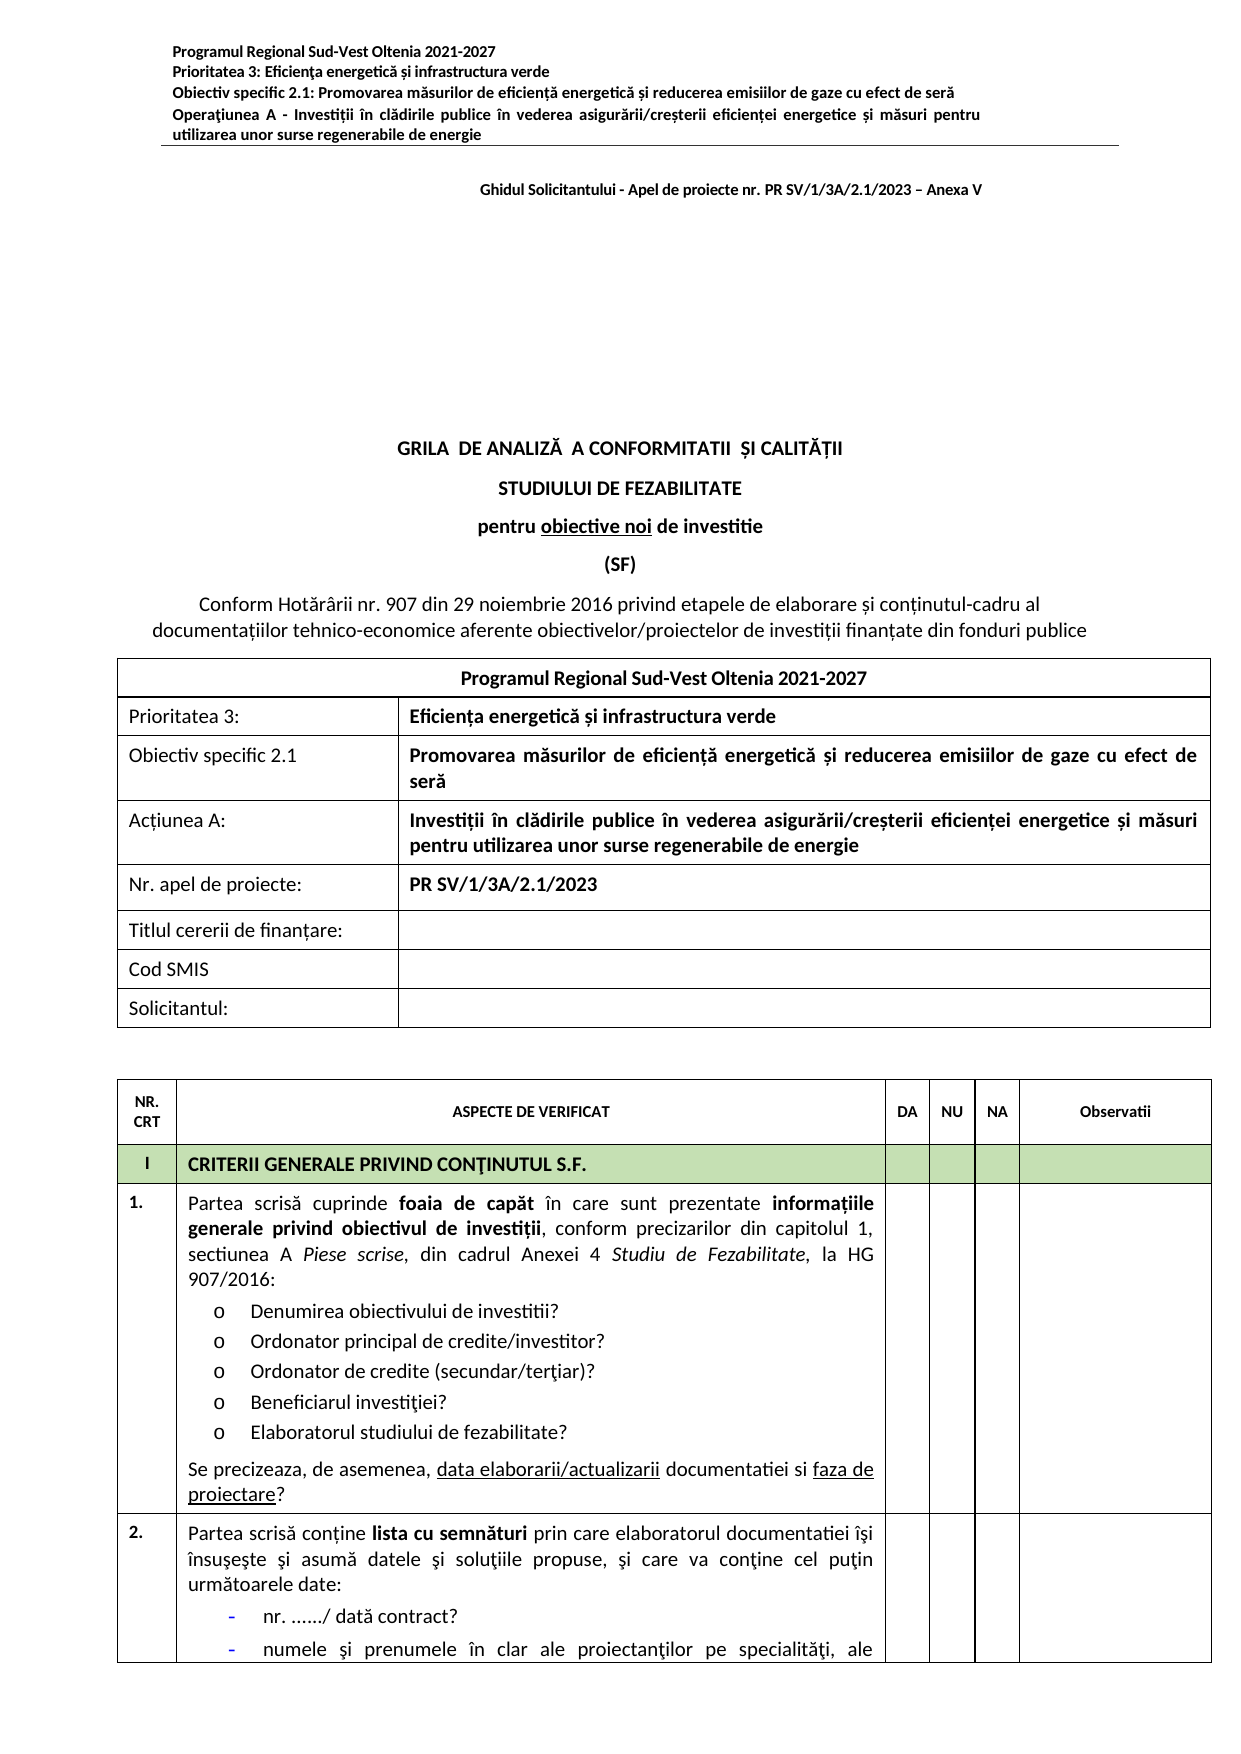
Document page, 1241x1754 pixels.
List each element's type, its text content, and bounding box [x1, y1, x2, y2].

table_header Programul Regional Sud-Vest Oltenia 2021-2027 [118, 659, 1210, 696]
table_cell [976, 1514, 1019, 1662]
table_cell [886, 1514, 929, 1662]
text GRILA DE ANALIZĂ A CONFORMITATII ȘI CALITĂȚII [150, 435, 1090, 460]
table_cell Investiții în clădirile publice în vederea asigurării/creșterii eficienței energetice și măsuri pentru utilizarea unor surse regenerabile de energie [399, 801, 1210, 864]
table_cell [930, 1184, 974, 1513]
text pentru obiective noi de investitie [150, 513, 1090, 539]
text (SF) [150, 551, 1090, 577]
table_cell Cod SMIS [118, 950, 398, 988]
table_cell Prioritatea 3: [118, 698, 398, 735]
table_cell Promovarea măsurilor de eficiență energetică și reducerea emisiilor de gaze cu efect de seră [399, 736, 1210, 800]
table_cell [118, 1184, 176, 1513]
table_header NR. CRT [118, 1080, 176, 1144]
table_cell [399, 950, 1210, 988]
table_cell [976, 1145, 1019, 1183]
table_cell Solicitantul: [118, 989, 398, 1027]
table_cell Partea scrisă cuprinde foaia de capăt în care sunt prezentate informaţiile generale privind obiectivul de investiţii, conform precizarilor din capitolul 1, sectiunea A Piese scrise, din cadrul Anexei 4 Studiu de Fezabilitate, la HG 907/2016: Denumirea obiectivului de investitii? Ordonator principal de credite/investitor? Ordonator de credite (secundar/terţiar)? Beneficiarul investiţiei? Elaboratorul studiului de fezabilitate? Se precizeaza, de asemenea, data elaborarii/actualizarii documentatiei si faza de proiectare? [177, 1184, 885, 1513]
table_cell [1020, 1145, 1211, 1183]
table_header NU [930, 1080, 974, 1144]
table_cell [886, 1184, 929, 1513]
table_cell [1020, 1514, 1211, 1662]
text Conform Hotărârii nr. 907 din 29 noiembrie 2016 privind etapele de elaborare şi conţinutul-cadru al documentaţiilor tehnico-economice aferente obiectivelor/proiectelor de investiţii finanţate din fonduri publice [150, 592, 1090, 642]
table_cell [930, 1514, 974, 1662]
text STUDIULUI DE FEZABILITATE [150, 475, 1090, 501]
table_cell [886, 1145, 929, 1183]
table_header Observatii [1020, 1080, 1211, 1144]
table_cell CRITERII GENERALE PRIVIND CONŢINUTUL S.F. [177, 1145, 885, 1183]
table_cell [118, 1514, 176, 1662]
table_cell I [118, 1145, 176, 1183]
table_cell Obiectiv specific 2.1 [118, 736, 398, 800]
table_cell Nr. apel de proiecte: [118, 865, 398, 910]
table_cell [1020, 1184, 1211, 1513]
table_header ASPECTE DE VERIFICAT [177, 1080, 885, 1144]
table_cell PR SV/1/3A/2.1/2023 [399, 865, 1210, 910]
table_header NA [976, 1080, 1019, 1144]
table_cell [976, 1184, 1019, 1513]
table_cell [177, 1514, 885, 1662]
table_cell Eficienţa energetică și infrastructura verde [399, 698, 1210, 735]
table_cell Acţiunea A: [118, 801, 398, 864]
table_cell [399, 911, 1210, 949]
table_header DA [886, 1080, 929, 1144]
table_cell Titlul cererii de finanţare: [118, 911, 398, 949]
table_cell [930, 1145, 974, 1183]
table_cell [399, 989, 1210, 1027]
